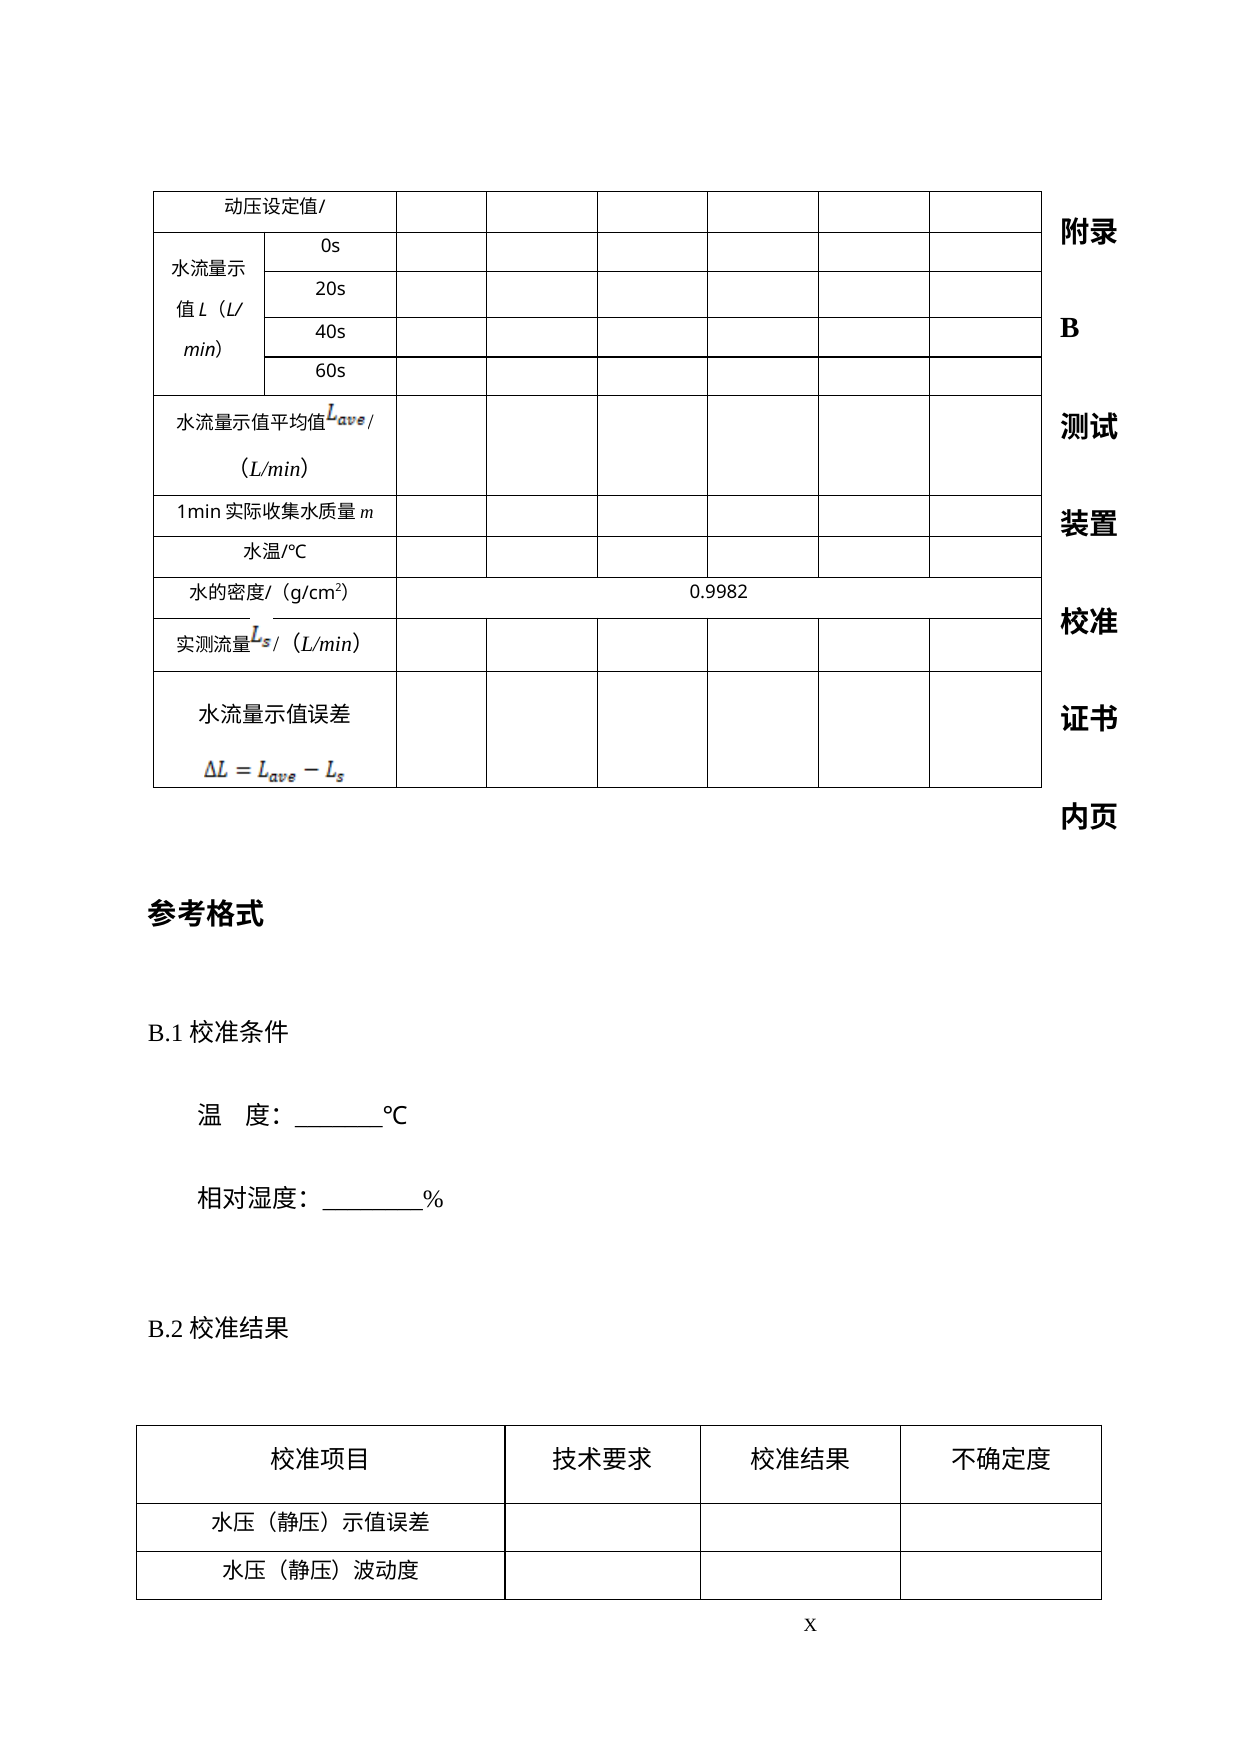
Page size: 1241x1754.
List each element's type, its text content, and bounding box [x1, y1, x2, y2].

picture [326, 396, 368, 430]
table_cell [506, 1552, 700, 1599]
table_cell 水压（静压）波动度 [137, 1552, 504, 1599]
table_cell [708, 672, 818, 787]
table_cell [487, 358, 597, 395]
table_header 动压设定值/ [154, 192, 396, 232]
table_cell [930, 619, 1041, 671]
table_cell [506, 1504, 700, 1551]
text 附录 B 测试装置校准证书内页参考格式 [148, 197, 1122, 944]
text 相对湿度：________% [148, 1164, 1122, 1229]
table_cell [487, 496, 597, 536]
table_cell [708, 318, 818, 356]
table_cell 水流量示值L（L/min） [154, 233, 264, 395]
text B.1 校准条件 [148, 998, 1122, 1063]
table_cell 0s [265, 233, 396, 271]
table_cell [930, 396, 1041, 495]
table_cell 水温/℃ [154, 537, 396, 577]
table_cell [487, 672, 597, 787]
table_cell [701, 1504, 900, 1551]
table_cell [701, 1552, 900, 1599]
table_cell [598, 233, 707, 271]
table_cell [930, 318, 1041, 356]
table_cell [598, 272, 707, 317]
table_cell [397, 672, 486, 787]
table_cell [819, 619, 929, 671]
table_header [930, 192, 1041, 232]
table_cell 60s [265, 358, 396, 395]
table_cell 20s [265, 272, 396, 317]
table_cell [708, 233, 818, 271]
table_cell [708, 496, 818, 536]
table_cell [819, 358, 929, 395]
table_header [819, 192, 929, 232]
table_header 技术要求 [506, 1426, 700, 1503]
table_cell [930, 672, 1041, 787]
table_cell [708, 396, 818, 495]
table_cell [708, 619, 818, 671]
table_cell [598, 396, 707, 495]
table_cell [708, 537, 818, 577]
table_header 不确定度 [901, 1426, 1101, 1503]
table_cell [901, 1504, 1101, 1551]
text 温 度：_______℃ [148, 1081, 1122, 1146]
table_cell [819, 672, 929, 787]
table_cell [930, 358, 1041, 395]
table_cell [397, 358, 486, 395]
table_cell [598, 358, 707, 395]
table_cell [598, 672, 707, 787]
table_cell 0.9982 [397, 578, 1041, 617]
table_cell [487, 233, 597, 271]
table_cell [487, 272, 597, 317]
table_cell [397, 396, 486, 495]
table_cell [487, 537, 597, 577]
table_cell [598, 496, 707, 536]
table_cell [397, 537, 486, 577]
table_cell 水流量示值误差 [154, 672, 396, 787]
table_cell [397, 272, 486, 317]
table_cell [819, 537, 929, 577]
table_cell [487, 318, 597, 356]
table_cell [930, 537, 1041, 577]
table_cell [487, 619, 597, 671]
table_header [397, 192, 486, 232]
table_cell 水流量示值平均值/（L/min） [154, 396, 396, 495]
table_cell [819, 496, 929, 536]
table_cell [819, 318, 929, 356]
table_cell 40s [265, 318, 396, 356]
table_cell 水压（静压）示值误差 [137, 1504, 504, 1551]
table_header [598, 192, 707, 232]
table_cell [819, 272, 929, 317]
table_cell [487, 396, 597, 495]
table_cell [598, 537, 707, 577]
table_cell [901, 1552, 1101, 1599]
table_header 校准结果 [701, 1426, 900, 1503]
picture [250, 618, 273, 652]
table_cell [598, 619, 707, 671]
picture [204, 753, 346, 787]
table_cell 实测流量/（L/min） [154, 619, 396, 671]
table_cell [708, 358, 818, 395]
table_cell [397, 318, 486, 356]
table_cell [819, 233, 929, 271]
table_cell [930, 233, 1041, 271]
table_cell [397, 619, 486, 671]
table_cell [397, 233, 486, 271]
table_cell 1min实际收集水质量m [154, 496, 396, 536]
table_cell [708, 272, 818, 317]
table_cell [930, 496, 1041, 536]
table_header [487, 192, 597, 232]
table_header 校准项目 [137, 1426, 504, 1503]
table_cell [598, 318, 707, 356]
table_cell [397, 496, 486, 536]
table_cell [930, 272, 1041, 317]
table_cell 水的密度/（g/cm2） [154, 578, 396, 617]
table_header [708, 192, 818, 232]
table_cell [819, 396, 929, 495]
text B.2 校准结果 [148, 1294, 1122, 1359]
